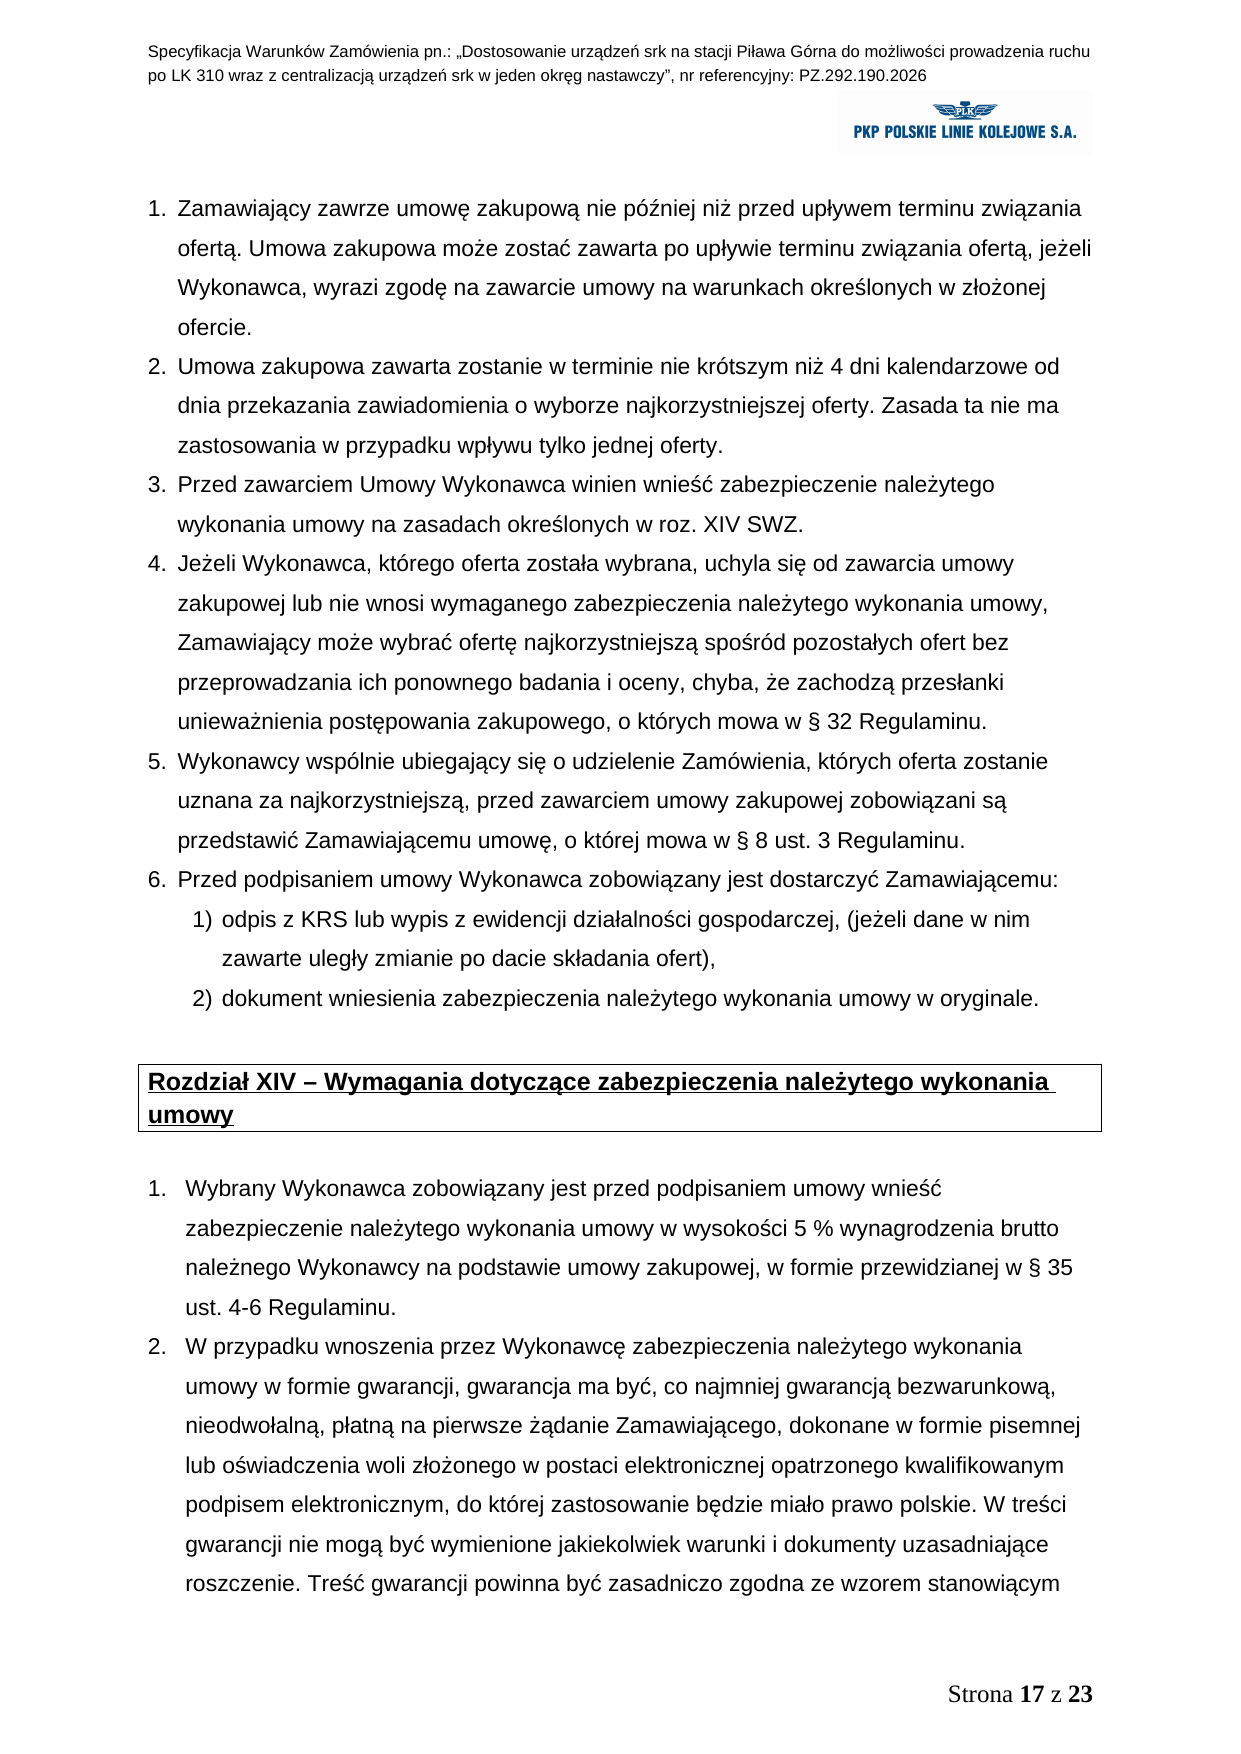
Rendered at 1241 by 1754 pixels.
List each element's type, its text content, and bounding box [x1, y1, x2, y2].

list Umowa zakupowa zawarta zostanie w terminie nie krótszym niż 4 dni kalendarzowe od dnia przekazania zawiadomienia o wyborze najkorzystniejszej oferty. Zasada ta nie ma zastosowania w przypadku wpływu tylko jednej oferty. [148, 353, 1093, 458]
list Wybrany Wykonawca zobowiązany jest przed podpisaniem umowy wnieść zabezpieczenie należytego wykonania umowy w wysokości 5 % wynagrodzenia brutto należnego Wykonawcy na podstawie umowy zakupowej, w formie przewidzianej w § 35 ust. 4-6 Regulaminu. [148, 1175, 1093, 1320]
list Jeżeli Wykonawca, którego oferta została wybrana, uchyla się od zawarcia umowy zakupowej lub nie wnosi wymaganego zabezpieczenia należytego wykonania umowy, Zamawiający może wybrać ofertę najkorzystniejszą spośród pozostałych ofert bez przeprowadzania ich ponownego badania i oceny, chyba, że zachodzą przesłanki unieważnienia postępowania zakupowego, o których mowa w § 32 Regulaminu. [148, 550, 1093, 734]
list dokument wniesienia zabezpieczenia należytego wykonania umowy w oryginale. [192, 984, 1093, 1011]
list Wykonawcy wspólnie ubiegający się o udzielenie Zamówienia, których oferta zostanie uznana za najkorzystniejszą, przed zawarciem umowy zakupowej zobowiązani są przedstawić Zamawiającemu umowę, o której mowa w § 8 ust. 3 Regulaminu. [148, 748, 1093, 853]
subtitle Rozdział XIV – Wymagania dotyczące zabezpieczenia należytego wykonania umowy [139, 1065, 1101, 1131]
picture [837, 90, 1093, 156]
list Przed zawarciem Umowy Wykonawca winien wnieść zabezpieczenie należytego wykonania umowy na zasadach określonych w roz. XIV SWZ. [148, 471, 1093, 537]
list odpis z KRS lub wypis z ewidencji działalności gospodarczej, (jeżeli dane w nim zawarte uległy zmianie po dacie składania ofert), [192, 906, 1093, 971]
list Przed podpisaniem umowy Wykonawca zobowiązany jest dostarczyć Zamawiającemu: [148, 866, 1093, 892]
list Zamawiający zawrze umowę zakupową nie później niż przed upływem terminu związania ofertą. Umowa zakupowa może zostać zawarta po upływie terminu związania ofertą, jeżeli Wykonawca, wyrazi zgodę na zawarcie umowy na warunkach określonych w złożonej ofercie. [148, 195, 1093, 340]
